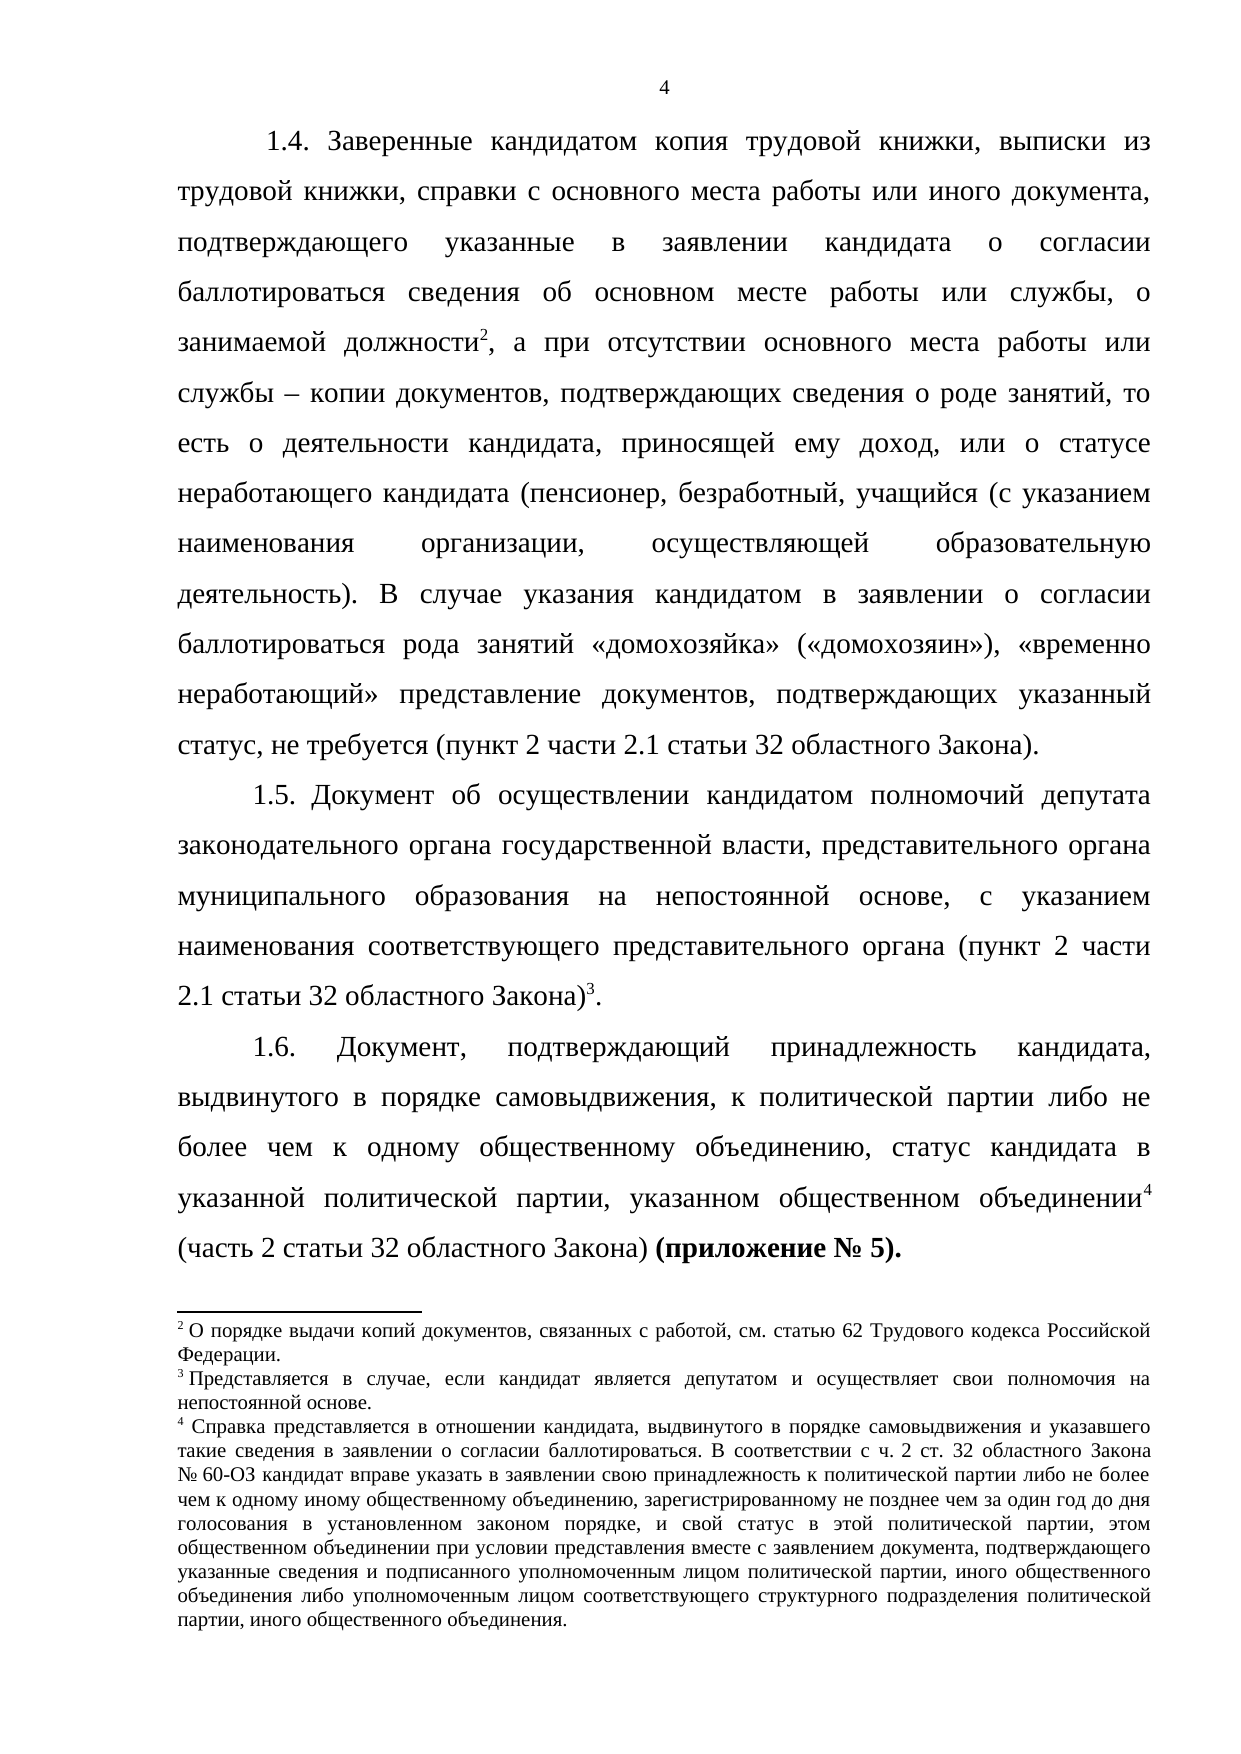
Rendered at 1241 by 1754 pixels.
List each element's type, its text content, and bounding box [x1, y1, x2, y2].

text 1.6. Документ, подтверждающий принадлежность кандидата, выдвинутого в порядке самовыдвижения, к политической партии либо не более чем к одному общественному объединению, статус кандидата в указанной политической партии, указанном общественном объединении (часть 2 статьи 32 областного Закона) (приложение № 5). [177, 1029, 1152, 1263]
text 1.4. Заверенные кандидатом копия трудовой книжки, выписки из трудовой книжки, справки с основного места работы или иного документа, подтверждающего указанные в заявлении кандидата о согласии баллотироваться сведения об основном месте работы или службы, о занимаемой должности, а при отсутствии основного места работы или службы – копии документов, подтверждающих сведения о роде занятий, то есть о деятельности кандидата, приносящей ему доход, или о статусе неработающего кандидата (пенсионер, безработный, учащийся (с указанием наименования организации, осуществляющей образовательную деятельность). В случае указания кандидатом в заявлении о согласии баллотироваться рода занятий «домохозяйка» («домохозяин»), «временно неработающий» представление документов, подтверждающих указанный статус, не требуется (пункт 2 части 2.1 статьи 32 областного Закона). [172, 123, 1152, 760]
text 1.5. Документ об осуществлении кандидатом полномочий депутата законодательного органа государственной власти, представительного органа муниципального образования на непостоянной основе, с указанием наименования соответствующего представительного органа (пункт 2 части 2.1 статьи 32 областного Закона). [177, 777, 1152, 1012]
